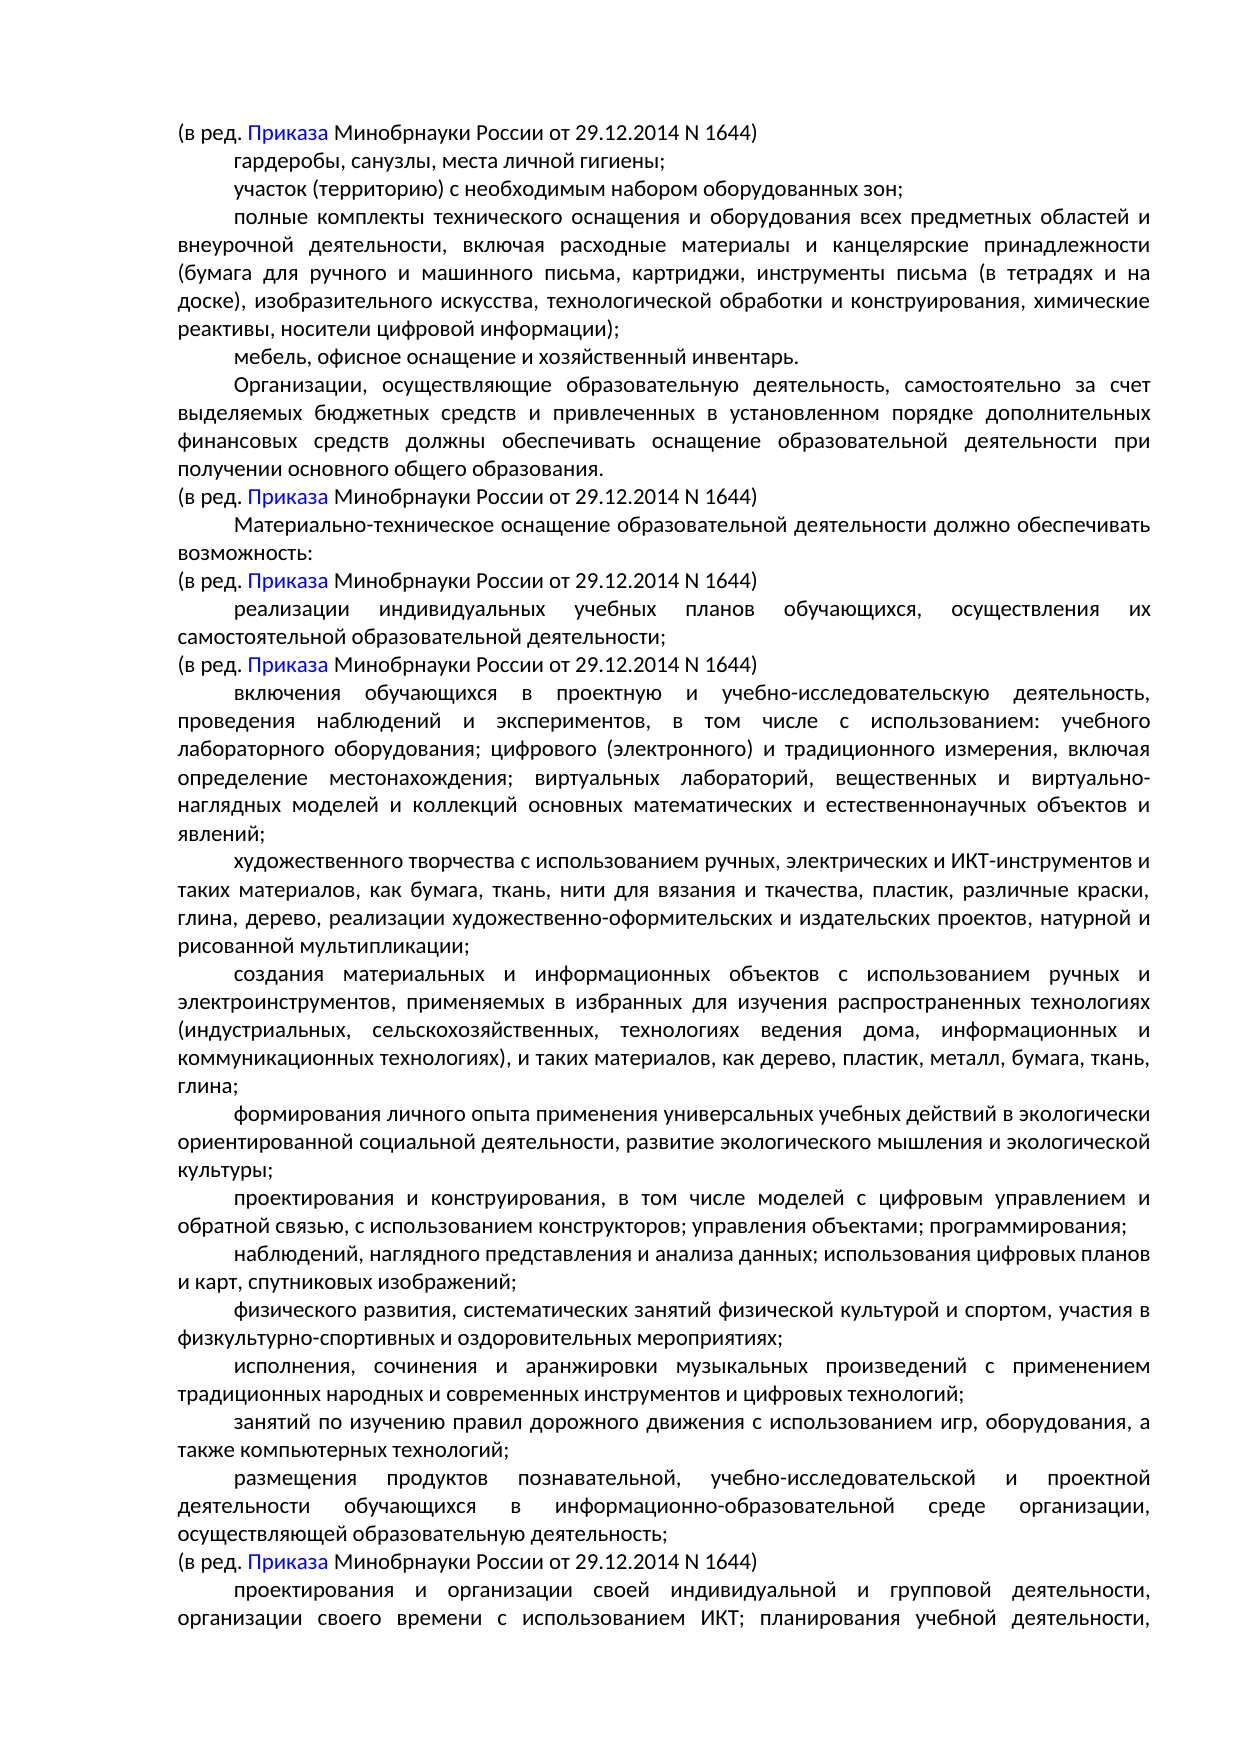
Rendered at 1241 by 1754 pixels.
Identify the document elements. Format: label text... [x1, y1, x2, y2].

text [177, 1575, 1152, 1631]
text (в ред. Приказа Минобрнауки России от 29.12.2014 N 1644) [177, 651, 1152, 678]
text реализации индивидуальных учебных планов обучающихся, осуществления их самостоятельной образовательной деятельности; [177, 594, 1152, 651]
text физического развития, систематических занятий физической культурой и спортом, участия в физкультурно-спортивных и оздоровительных мероприятиях; [177, 1295, 1152, 1351]
text участок (территорию) с необходимым набором оборудованных зон; [177, 174, 1152, 202]
text (в ред. Приказа Минобрнауки России от 29.12.2014 N 1644) [177, 482, 1152, 510]
text размещения продуктов познавательной, учебно-исследовательской и проектной деятельности обучающихся в информационно-образовательной среде организации, осуществляющей образовательную деятельность; [177, 1463, 1152, 1547]
text проектирования и конструирования, в том числе моделей с цифровым управлением и обратной связью, с использованием конструкторов; управления объектами; программирования; [177, 1183, 1152, 1239]
text мебель, офисное оснащение и хозяйственный инвентарь. [177, 342, 1152, 370]
text занятий по изучению правил дорожного движения с использованием игр, оборудования, а также компьютерных технологий; [177, 1407, 1152, 1463]
text создания материальных и информационных объектов с использованием ручных и электроинструментов, применяемых в избранных для изучения распространенных технологиях (индустриальных, сельскохозяйственных, технологиях ведения дома, информационных и коммуникационных технологиях), и таких материалов, как дерево, пластик, металл, бумага, ткань, глина; [177, 959, 1152, 1099]
text художественного творчества с использованием ручных, электрических и ИКТ-инструментов и таких материалов, как бумага, ткань, нити для вязания и ткачества, пластик, различные краски, глина, дерево, реализации художественно-оформительских и издательских проектов, натурной и рисованной мультипликации; [177, 847, 1152, 959]
text Материально-техническое оснащение образовательной деятельности должно обеспечивать возможность: [177, 510, 1152, 566]
text (в ред. Приказа Минобрнауки России от 29.12.2014 N 1644) [177, 1547, 1152, 1575]
text гардеробы, санузлы, места личной гигиены; [177, 146, 1152, 174]
text Организации, осуществляющие образовательную деятельность, самостоятельно за счет выделяемых бюджетных средств и привлеченных в установленном порядке дополнительных финансовых средств должны обеспечивать оснащение образовательной деятельности при получении основного общего образования. [177, 370, 1152, 482]
text включения обучающихся в проектную и учебно-исследовательскую деятельность, проведения наблюдений и экспериментов, в том числе с использованием: учебного лабораторного оборудования; цифрового (электронного) и традиционного измерения, включая определение местонахождения; виртуальных лабораторий, вещественных и виртуально-наглядных моделей и коллекций основных математических и естественнонаучных объектов и явлений; [177, 678, 1152, 847]
text исполнения, сочинения и аранжировки музыкальных произведений с применением традиционных народных и современных инструментов и цифровых технологий; [177, 1351, 1152, 1407]
text полные комплекты технического оснащения и оборудования всех предметных областей и внеурочной деятельности, включая расходные материалы и канцелярские принадлежности (бумага для ручного и машинного письма, картриджи, инструменты письма (в тетрадях и на доске), изобразительного искусства, технологической обработки и конструирования, химические реактивы, носители цифровой информации); [177, 202, 1152, 342]
text формирования личного опыта применения универсальных учебных действий в экологически ориентированной социальной деятельности, развитие экологического мышления и экологической культуры; [177, 1099, 1152, 1183]
text (в ред. Приказа Минобрнауки России от 29.12.2014 N 1644) [177, 118, 1152, 146]
text наблюдений, наглядного представления и анализа данных; использования цифровых планов и карт, спутниковых изображений; [177, 1239, 1152, 1295]
text (в ред. Приказа Минобрнауки России от 29.12.2014 N 1644) [177, 566, 1152, 594]
